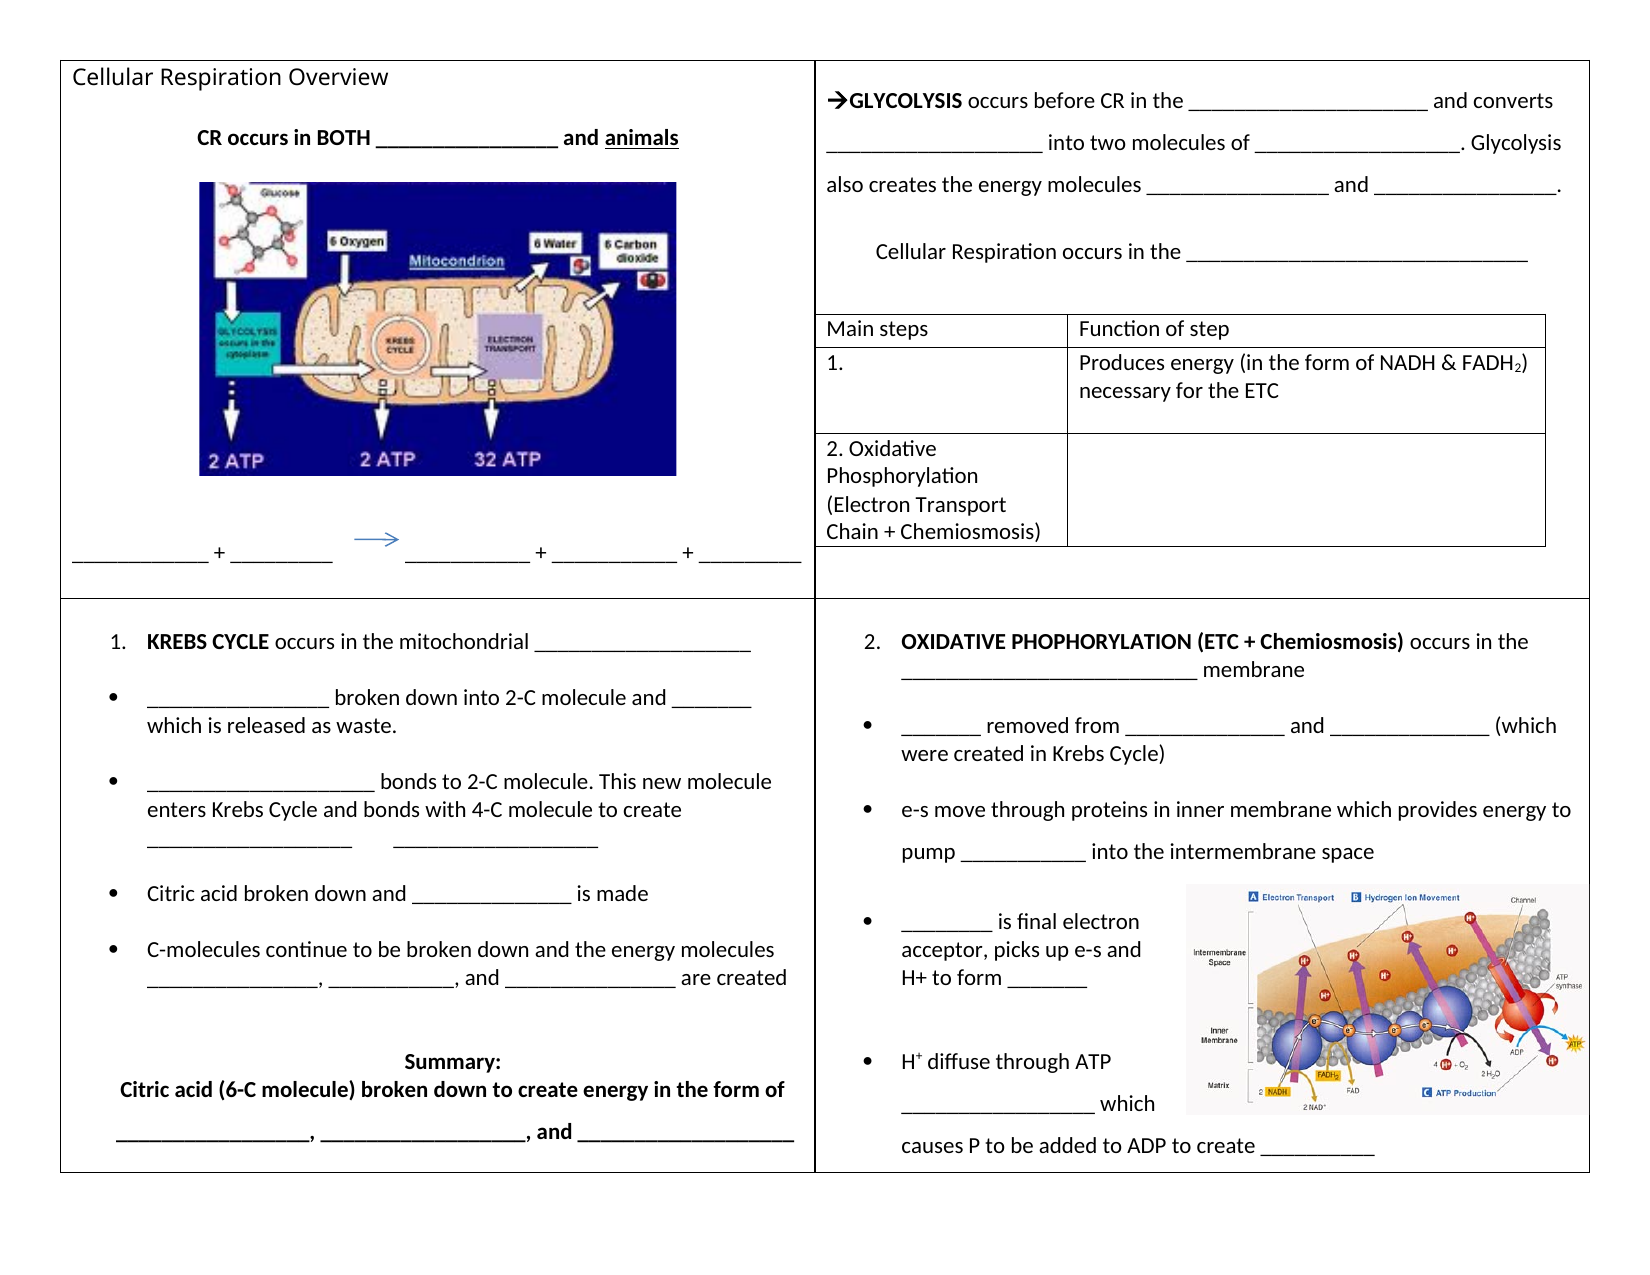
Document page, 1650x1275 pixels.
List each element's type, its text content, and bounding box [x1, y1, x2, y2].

table_cell KREBS CYCLE occurs in the mitochondrial ___________________ ________________ broken down into 2-C molecule and _______ which is released as waste. ____________________ bonds to 2-C molecule. This new molecule enters Krebs Cycle and bonds with 4-C molecule to create __________________ __________________ Citric acid broken down and ______________ is made C-molecules continue to be broken down and the energy molecules _______________, ___________, and _______________ are created Summary: Citric acid (6-C molecule) broken down to create energy in the form of _________________, __________________, and ___________________ [61, 599, 814, 1172]
picture [1186, 884, 1590, 1115]
table_header GLYCOLYSIS occurs before CR in the _____________________ and converts ___________________ into two molecules of __________________. Glycolysis also creates the energy molecules ________________ and ________________. Cellular Respiration occurs in the ______________________________ D [816, 61, 1589, 598]
picture [199, 182, 677, 476]
table_cell OXIDATIVE PHOPHORYLATION (ETC + Chemiosmosis) occurs in the __________________________ membrane _______ removed from ______________ and ______________ (which were created in Krebs Cycle) e-s move through proteins in inner membrane which provides energy to pump ___________ into the intermembrane space ________ is final electron acceptor, picks up e-s and H+ to form _______ H+ diffuse through ATP _________________ which causes P to be added to ADP to create __________ [816, 599, 1589, 1172]
table_header Cellular Respiration Overview CR occurs in BOTH ________________ and animals ____________ + _________ ___________ + ___________ + _________ [61, 61, 814, 598]
